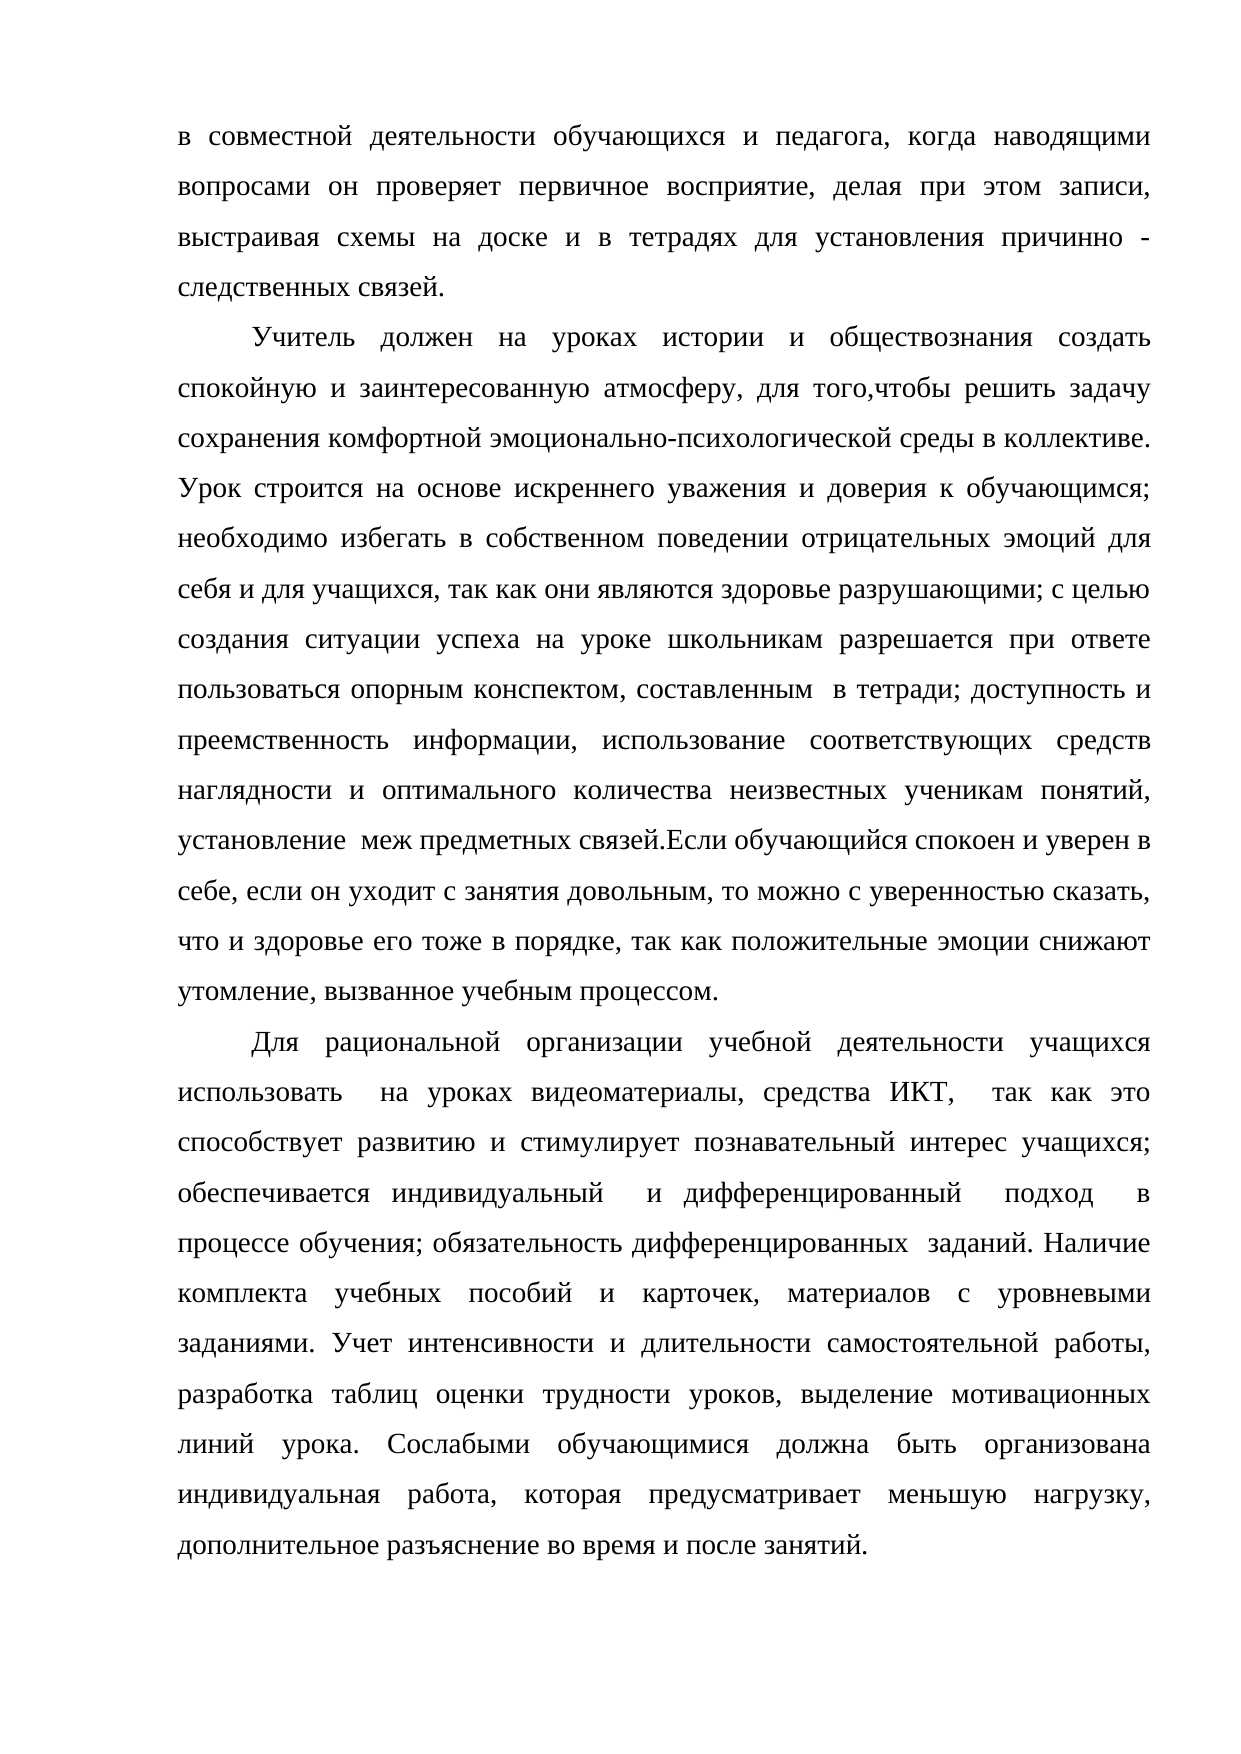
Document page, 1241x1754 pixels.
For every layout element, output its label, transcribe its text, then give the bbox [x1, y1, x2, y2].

text Учитель должен на уроках истории и обществознания создать спокойную и заинтересованную атмосферу, для того,чтобы решить задачу сохранения комфортной эмоционально-психологической среды в коллективе. Урок строится на основе искреннего уважения и доверия к обучающимся; необходимо избегать в собственном поведении отрицательных эмоций для себя и для учащихся, так как они являются здоровье разрушающими; с целью создания ситуации успеха на уроке школьникам разрешается при ответе пользоваться опорным конспектом, составленным в тетради; доступность и преемственность информации, использование соответствующих средств наглядности и оптимального количества неизвестных ученикам понятий, установление меж предметных связей.Если обучающийся спокоен и уверен в себе, если он уходит с занятия довольным, то можно с уверенностью сказать, что и здоровье его тоже в порядке, так как положительные эмоции снижают утомление, вызванное учебным процессом. [177, 319, 1152, 1007]
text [177, 118, 1152, 303]
text Для рациональной организации учебной деятельности учащихся использовать на уроках видеоматериалы, средства ИКТ, так как это способствует развитию и стимулирует познавательный интерес учащихся; обеспечивается индивидуальный и дифференцированный подход в процессе обучения; обязательность дифференцированных заданий. Наличие комплекта учебных пособий и карточек, материалов с уровневыми заданиями. Учет интенсивности и длительности самостоятельной работы, разработка таблиц оценки трудности уроков, выделение мотивационных линий урока. Сослабыми обучающимися должна быть организована индивидуальная работа, которая предусматривает меньшую нагрузку, дополнительное разъяснение во время и после занятий. [177, 1024, 1152, 1560]
